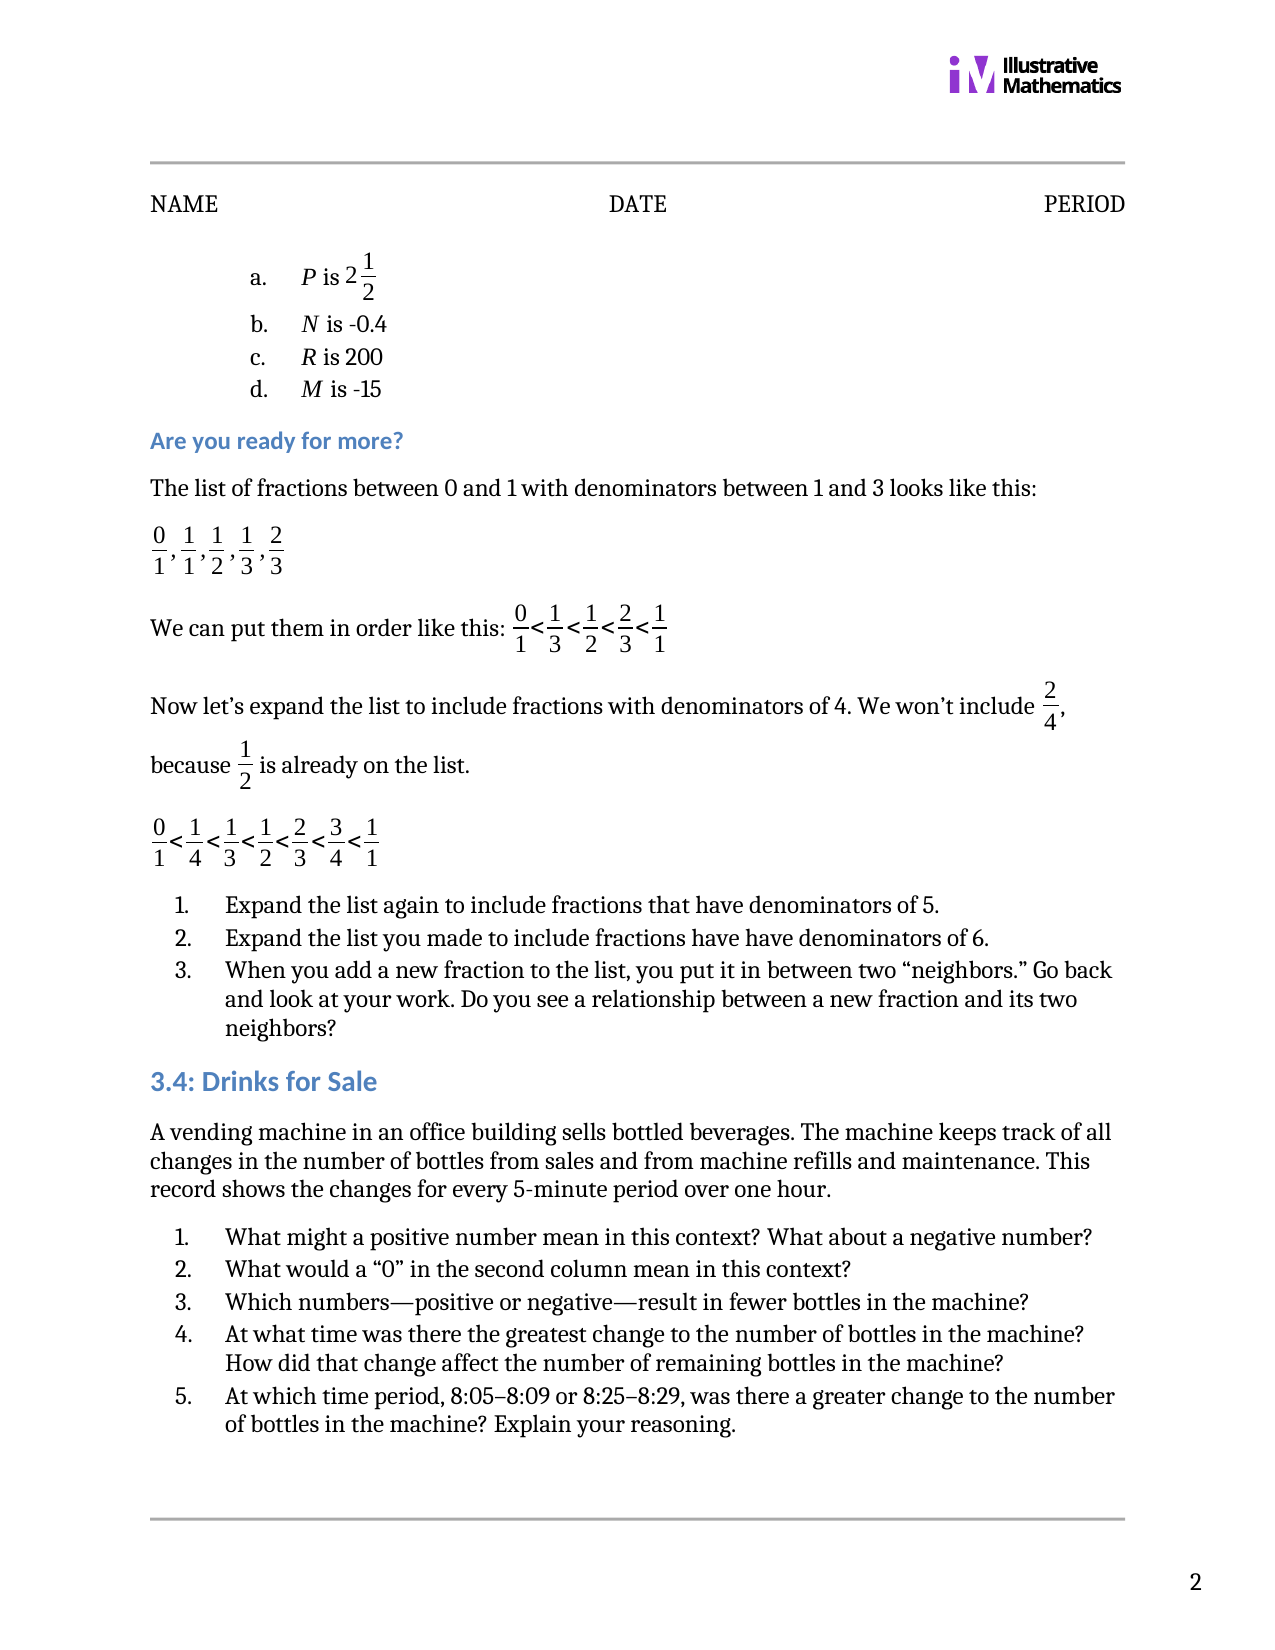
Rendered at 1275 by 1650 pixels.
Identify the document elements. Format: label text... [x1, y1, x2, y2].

picture [949, 55, 1121, 93]
list What might a positive number mean in this context? What about a negative number? [175, 1223, 1125, 1252]
list Which numbers—positive or negative—result in fewer bottles in the machine? [175, 1288, 1125, 1317]
list is [250, 247, 1125, 306]
list is -0.4 [250, 310, 1125, 339]
list At which time period, 8:05–8:09 or 8:25–8:29, was there a greater change to the number of bottles in the machine? Explain your reasoning. [175, 1382, 1125, 1439]
text The list of fractions between 0 and 1 with denominators between 1 and 3 looks like this: [150, 474, 1125, 503]
list At what time was there the greatest change to the number of bottles in the machine? How did that change affect the number of remaining bottles in the machine? [175, 1320, 1125, 1378]
list What would a “0” in the second column mean in this context? [175, 1255, 1125, 1284]
list When you add a new fraction to the list, you put it in between two “neighbors.” Go back and look at your work. Do you see a relationship between a new fraction and its two neighbors? [175, 956, 1125, 1043]
subtitle 3.4: Drinks for Sale [150, 1063, 1125, 1099]
list is 200 [250, 343, 1125, 371]
text Now let’s expand the list to include fractions with denominators of 4. We won’t include , because is already on the list. [150, 677, 1125, 795]
subtitle Are you ready for more? [150, 425, 1125, 455]
list Expand the list you made to include fractions have have denominators of 6. [175, 924, 1125, 953]
text A vending machine in an office building sells bottled beverages. The machine keeps track of all changes in the number of bottles from sales and from machine refills and maintenance. This record shows the changes for every 5-minute period over one hour. [150, 1118, 1125, 1204]
list is -15 [250, 375, 1125, 404]
list Expand the list again to include fractions that have denominators of 5. [175, 891, 1125, 920]
text We can put them in order like this: [150, 599, 1125, 658]
